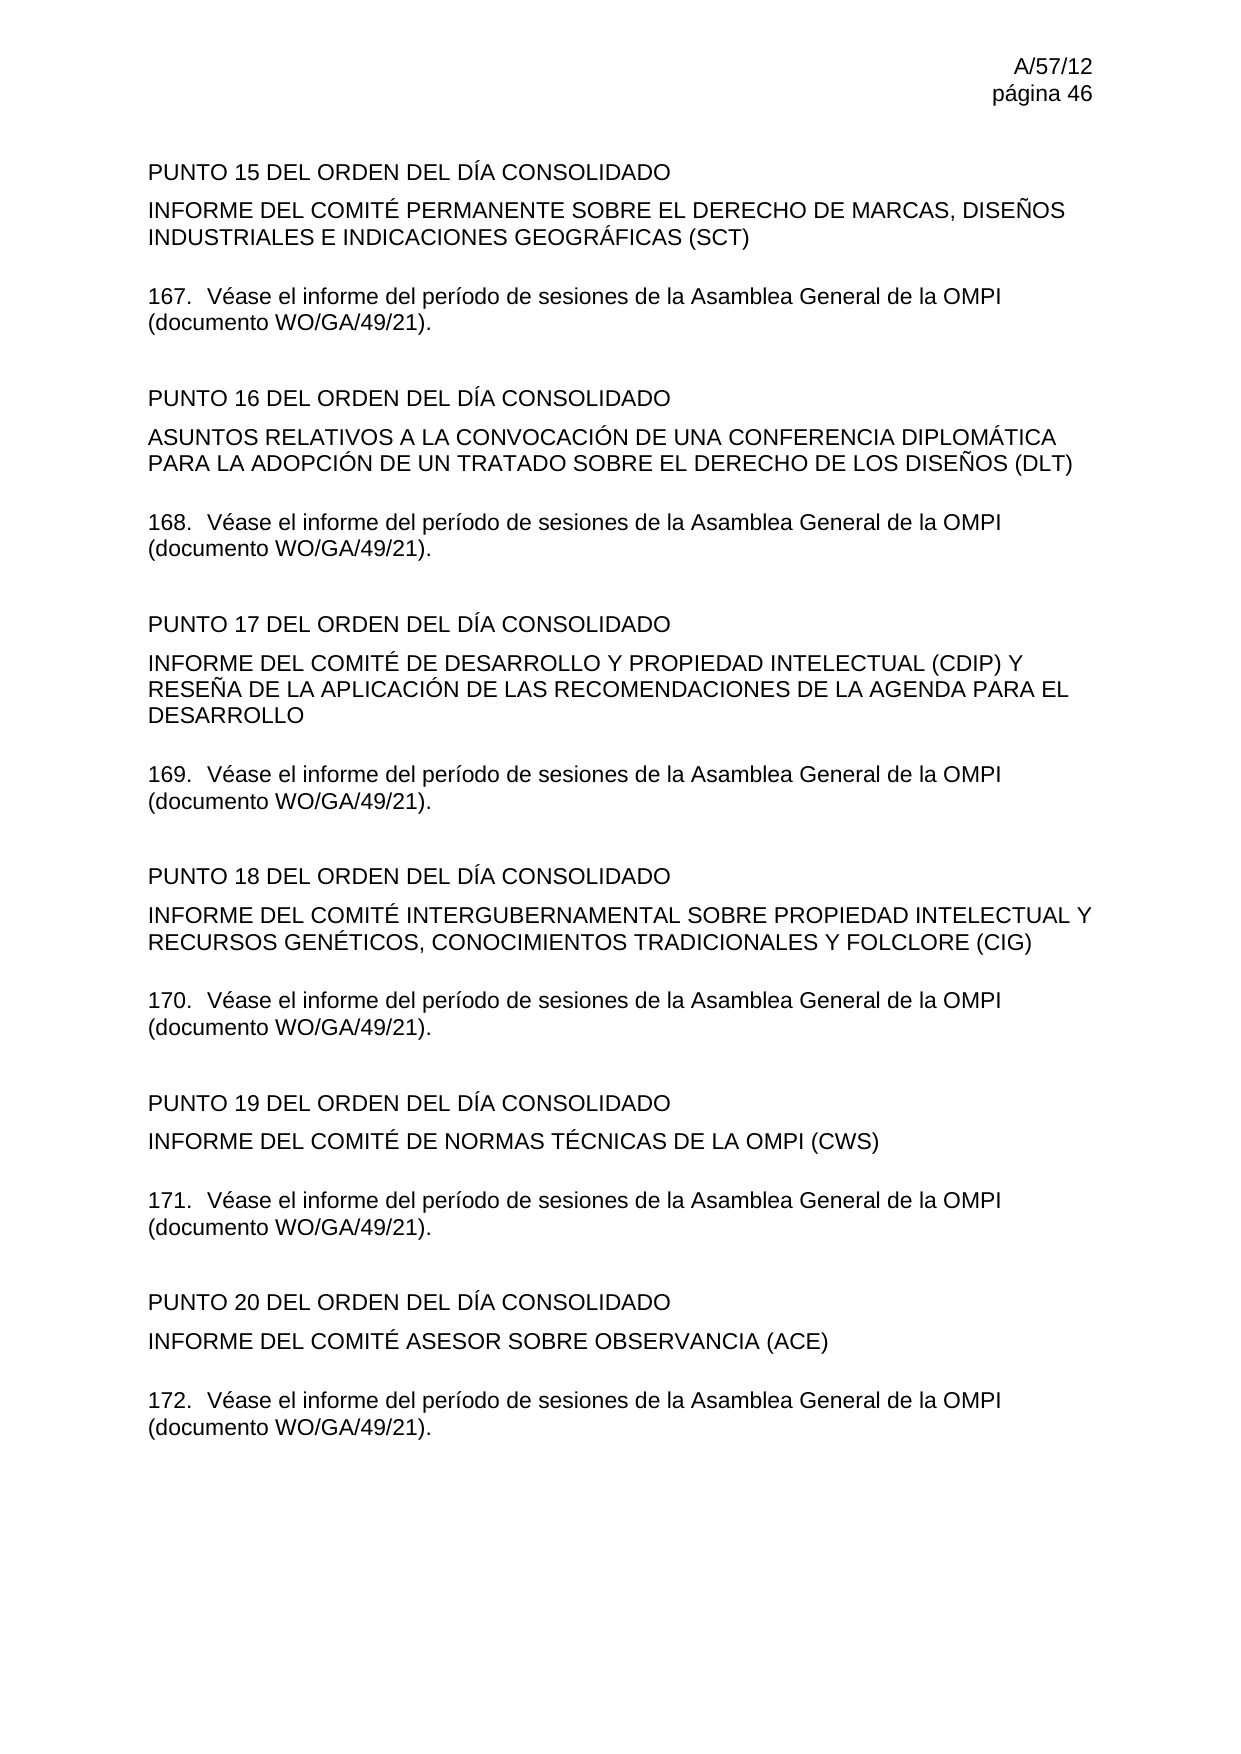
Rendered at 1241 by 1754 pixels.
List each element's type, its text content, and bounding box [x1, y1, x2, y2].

text Véase el informe del período de sesiones de la Asamblea General de la OMPI (documento WO/GA/49/21). [148, 987, 1092, 1040]
text Véase el informe del período de sesiones de la Asamblea General de la OMPI (documento WO/GA/49/21). [148, 761, 1092, 814]
text Véase el informe del período de sesiones de la Asamblea General de la OMPI (documento WO/GA/49/21). [148, 1387, 1092, 1440]
subtitle PUNTO 20 DEL ORDEN DEL DÍA CONSOLIDADO [148, 1289, 1092, 1316]
subtitle INFORME DEL COMITÉ DE NORMAS TÉCNICAS DE LA OMPI (CWS) [148, 1128, 1092, 1155]
subtitle INFORME DEL COMITÉ ASESOR SOBRE OBSERVANCIA (ACE) [148, 1328, 1092, 1354]
text Véase el informe del período de sesiones de la Asamblea General de la OMPI (documento WO/GA/49/21). [148, 509, 1092, 562]
subtitle PUNTO 15 DEL ORDEN DEL DÍA CONSOLIDADO [148, 158, 1092, 185]
subtitle PUNTO 18 DEL ORDEN DEL DÍA CONSOLIDADO [148, 863, 1092, 890]
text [148, 283, 1092, 335]
subtitle INFORME DEL COMITÉ PERMANENTE SOBRE EL DERECHO DE MARCAS, DISEÑOS INDUSTRIALES E INDICACIONES GEOGRÁFICAS (SCT) [148, 197, 1092, 250]
subtitle PUNTO 17 DEL ORDEN DEL DÍA CONSOLIDADO [148, 611, 1092, 637]
subtitle INFORME DEL COMITÉ INTERGUBERNAMENTAL SOBRE PROPIEDAD INTELECTUAL Y RECURSOS GENÉTICOS, CONOCIMIENTOS TRADICIONALES Y FOLCLORE (CIG) [148, 902, 1092, 955]
subtitle PUNTO 19 DEL ORDEN DEL DÍA CONSOLIDADO [148, 1089, 1092, 1116]
subtitle ASUNTOS RELATIVOS A LA CONVOCACIÓN DE UNA CONFERENCIA DIPLOMÁTICA PARA LA ADOPCIÓN DE UN TRATADO SOBRE EL DERECHO DE LOS DISEÑOS (DLT) [148, 423, 1092, 476]
subtitle INFORME DEL COMITÉ DE DESARROLLO Y PROPIEDAD INTELECTUAL (CDIP) Y RESEÑA DE LA APLICACIÓN DE LAS RECOMENDACIONES DE LA AGENDA PARA EL DESARROLLO [148, 650, 1092, 729]
text Véase el informe del período de sesiones de la Asamblea General de la OMPI (documento WO/GA/49/21). [148, 1187, 1092, 1240]
subtitle PUNTO 16 DEL ORDEN DEL DÍA CONSOLIDADO [148, 385, 1092, 411]
